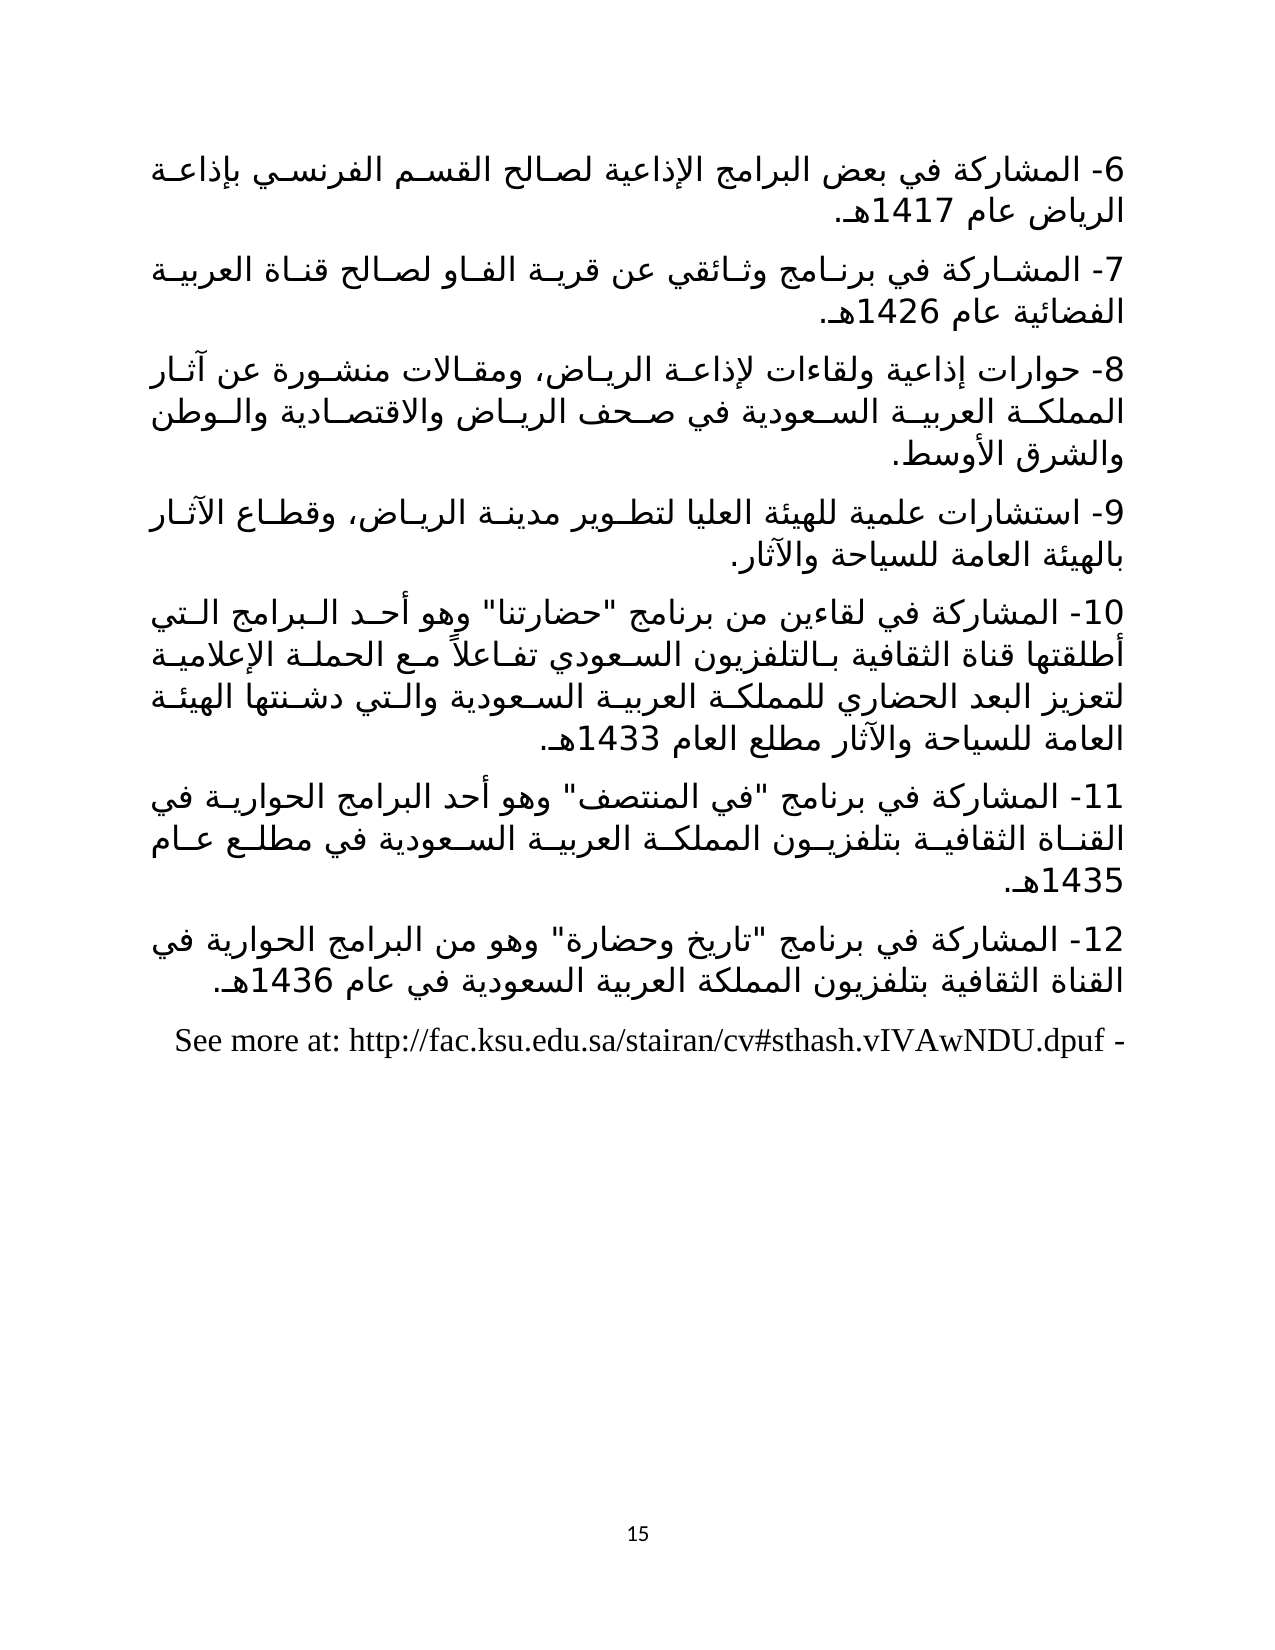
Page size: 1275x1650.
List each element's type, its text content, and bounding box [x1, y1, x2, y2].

text - See more at: http://fac.ksu.edu.sa/stairan/cv#sthash.vIVAwNDU.dpuf [150, 1020, 1125, 1059]
text 11- المشاركة في برنامج "في المنتصف" وهو أحد البرامج الحوارية في القناة الثقافية بتلفزيون المملكة العربية السعودية في مطلع عام 1435هـ. [150, 778, 1125, 900]
text 9- استشارات علمية للهيئة العليا لتطوير مدينة الرياض، وقطاع الآثار بالهيئة العامة للسياحة والآثار. [150, 493, 1125, 574]
text 6- المشاركة في بعض البرامج الإذاعية لصالح القسم الفرنسي بإذاعة الرياض عام 1417هـ. [150, 150, 1125, 231]
text 12- المشاركة في برنامج "تاريخ وحضارة" وهو من البرامج الحوارية في القناة الثقافية بتلفزيون المملكة العربية السعودية في عام 1436هـ. [150, 920, 1125, 1001]
text 8- حوارات إذاعية ولقاءات لإذاعة الرياض، ومقالات منشورة عن آثار المملكة العربية السعودية في صحف الرياض والاقتصادية والوطن والشرق الأوسط. [150, 351, 1125, 473]
text 7- المشاركة في برنامج وثائقي عن قرية الفاو لصالح قناة العربية الفضائية عام 1426هـ. [150, 250, 1125, 331]
text 10- المشاركة في لقاءين من برنامج "حضارتنا" وهو أحد البرامج التي أطلقتها قناة الثقافية بالتلفزيون السعودي تفاعلاً مع الحملة الإعلامية لتعزيز البعد الحضاري للمملكة العربية السعودية والتي دشنتها الهيئة العامة للسياحة والآثار مطلع العام 1433هـ. [150, 593, 1125, 758]
